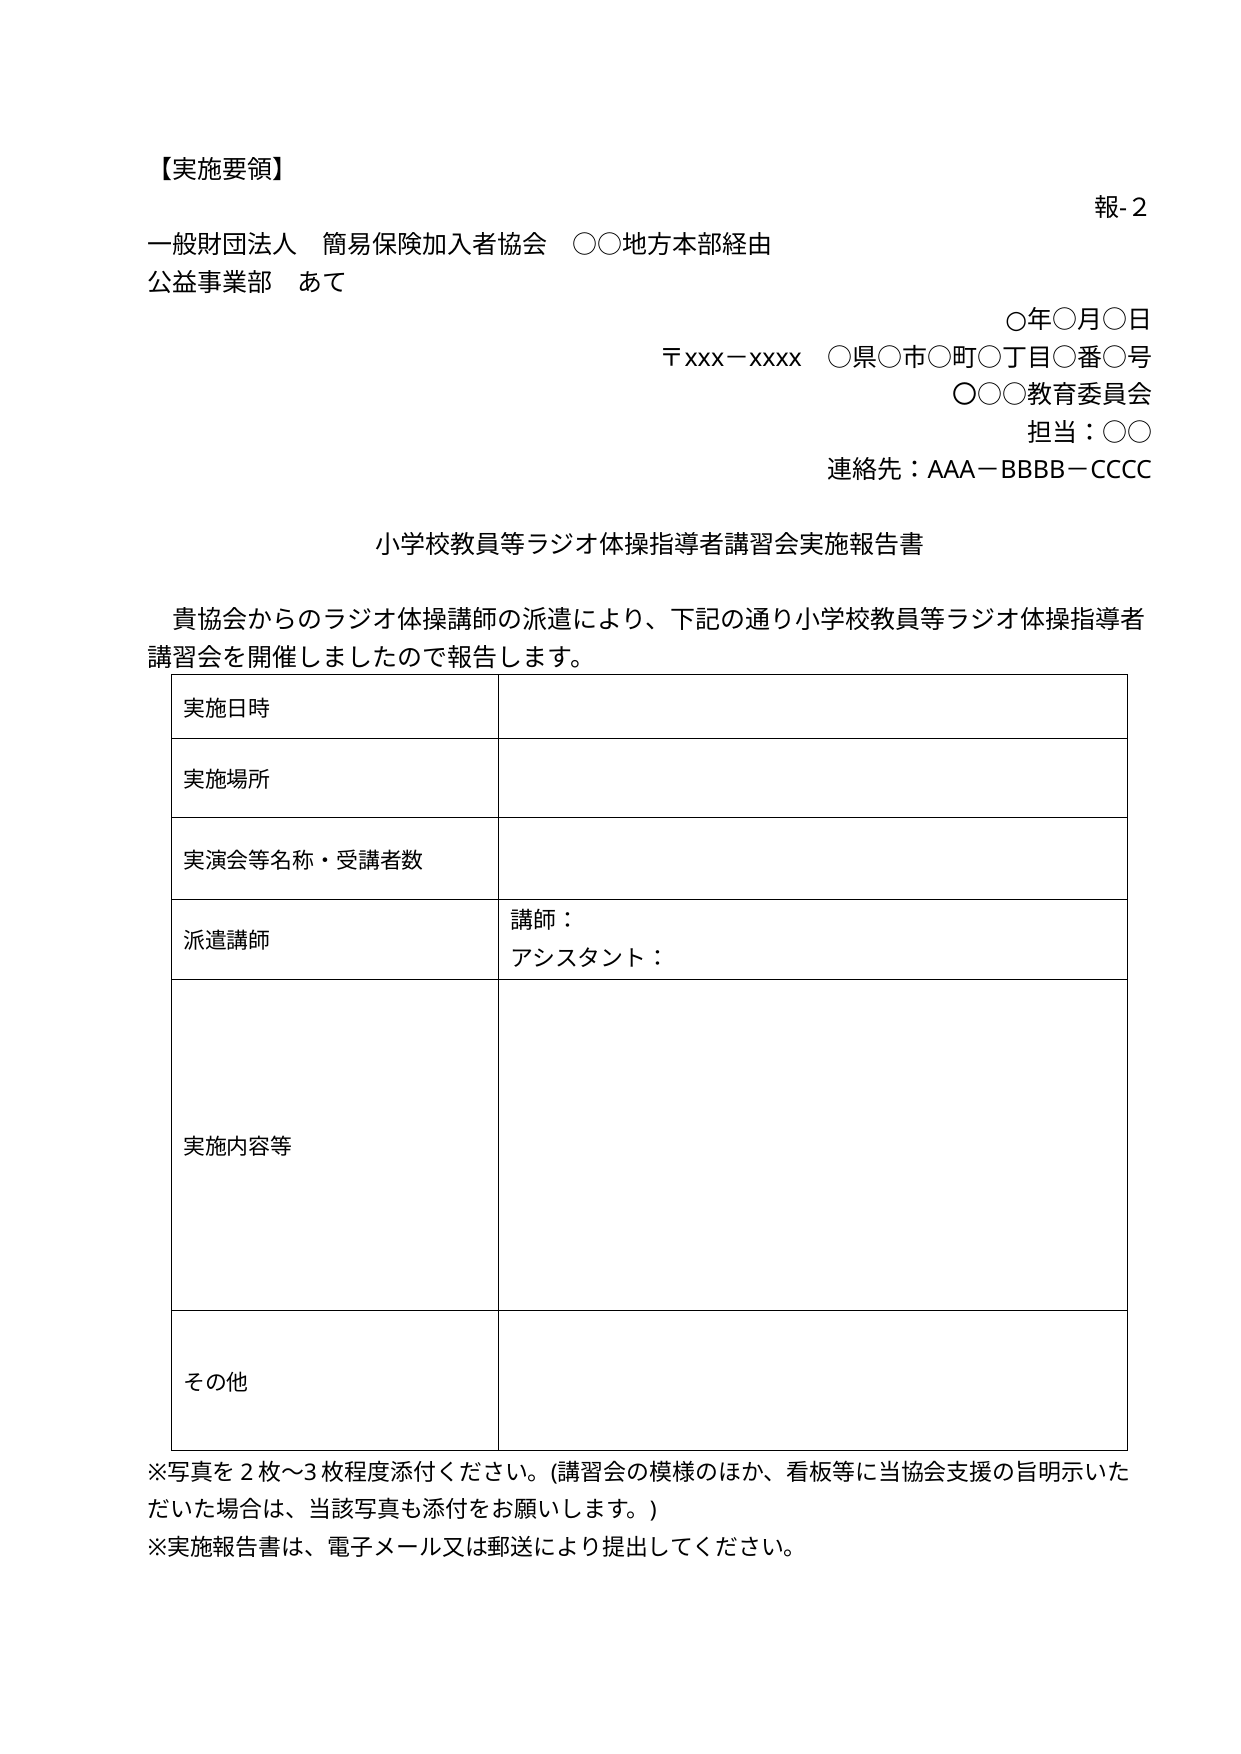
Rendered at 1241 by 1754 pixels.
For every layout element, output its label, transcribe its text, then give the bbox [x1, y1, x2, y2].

table_cell 講師： アシスタント： [499, 900, 1127, 979]
table_header 実施日時 [172, 675, 498, 738]
text 報-２ [148, 187, 1152, 224]
table_cell 実施内容等 [172, 980, 498, 1310]
table_cell [499, 818, 1127, 899]
table_cell [499, 739, 1127, 817]
text 連絡先：AAA－BBBB－CCCC [366, 449, 1152, 487]
text 【実施要領】 [148, 149, 1152, 187]
table_header [499, 675, 1127, 738]
text 小学校教員等ラジオ体操指導者講習会実施報告書 [148, 524, 1152, 562]
table_cell その他 [172, 1311, 498, 1450]
text ※実施報告書は、電子メール又は郵送により提出してください。 [148, 1526, 1152, 1564]
text 担当：○○ [366, 412, 1152, 449]
table_cell 実施場所 [172, 739, 498, 817]
text ※写真を2枚～3枚程度添付ください。(講習会の模様のほか、看板等に当協会支援の旨明示いただいた場合は、当該写真も添付をお願いします。) [148, 1451, 1152, 1526]
table_cell [499, 980, 1127, 1310]
text 〇○○教育委員会 [366, 374, 1152, 412]
table_cell [499, 1311, 1127, 1450]
text 〒xxx－xxxx ○県○市○町○丁目○番○号 [366, 337, 1152, 374]
text 貴協会からのラジオ体操講師の派遣により、下記の通り小学校教員等ラジオ体操指導者講習会を開催しましたので報告します。 [148, 599, 1152, 674]
table_cell 派遣講師 [172, 900, 498, 979]
text 公益事業部 あて [148, 262, 1152, 299]
table_cell 実演会等名称・受講者数 [172, 818, 498, 899]
text ○年○月○日 [148, 299, 1152, 337]
text 一般財団法人 簡易保険加入者協会 ○○地方本部経由 [148, 224, 1152, 262]
